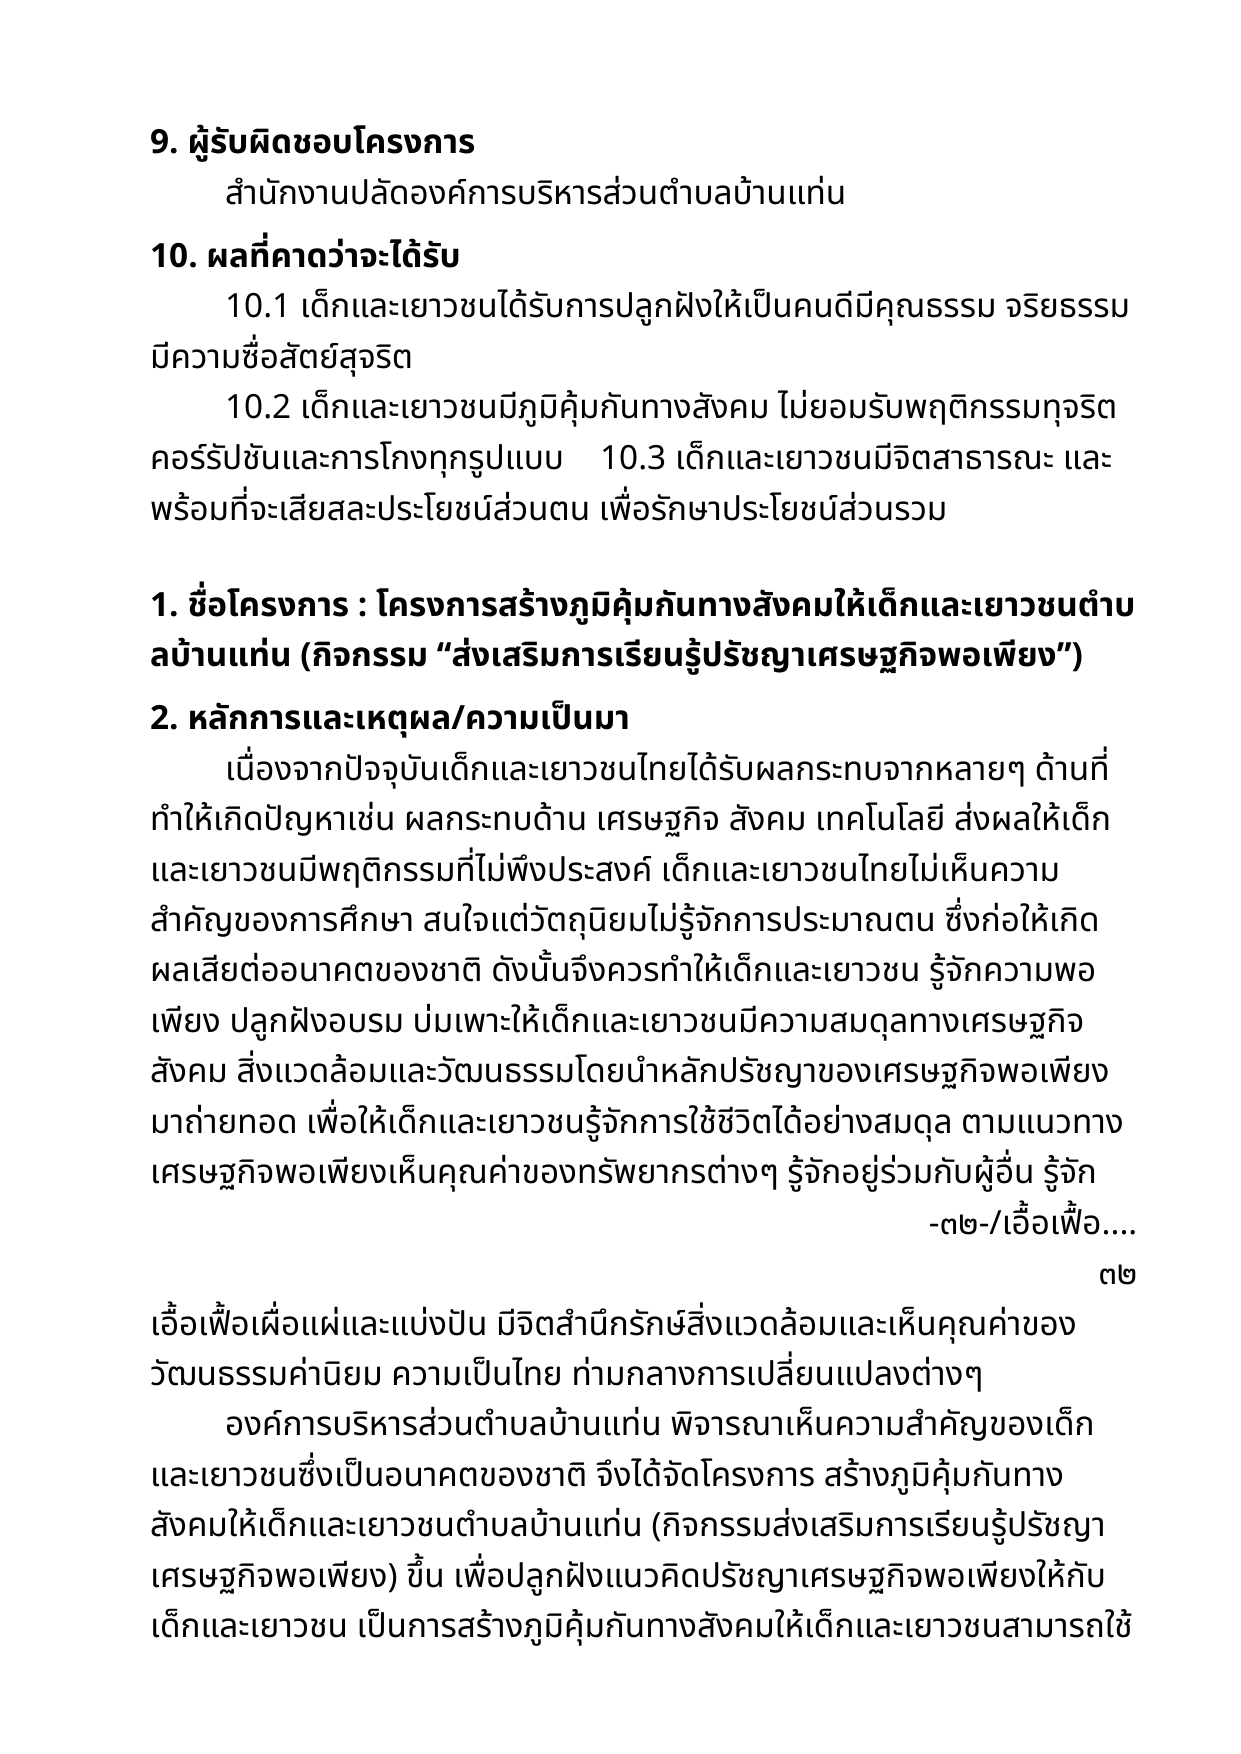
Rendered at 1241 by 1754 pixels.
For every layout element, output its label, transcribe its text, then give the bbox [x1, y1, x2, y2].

list -๓๒-/เอื้อเฟื้อ.... [150, 1198, 1137, 1249]
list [150, 1400, 1137, 1653]
text 10. ผลที่คาดว่าจะได้รับ [150, 232, 1137, 282]
list 10.2 เด็กและเยาวชนมีภูมิคุ้มกันทางสังคม ไม่ยอมรับพฤติกรรมทุจริตคอร์รัปชันและการโกงทุกรูปแบบ 10.3 เด็กและเยาวชนมีจิตสาธารณะ และพร้อมที่จะเสียสละประโยชน์ส่วนตน เพื่อรักษาประโยชน์ส่วนรวม [150, 383, 1137, 535]
list 10.1 เด็กและเยาวชนได้รับการปลูกฝังให้เป็นคนดีมีคุณธรรม จริยธรรม มีความซื่อสัตย์สุจริต [150, 282, 1137, 383]
list เนื่องจากปัจจุบันเด็กและเยาวชนไทยได้รับผลกระทบจากหลายๆ ด้านที่ทําให้เกิดปัญหาเช่น ผลกระทบด้าน เศรษฐกิจ สังคม เทคโนโลยี ส่งผลให้เด็กและเยาวชนมีพฤติกรรมที่ไม่พึงประสงค์ เด็กและเยาวชนไทยไม่เห็นความสําคัญของการศึกษา สนใจแต่วัตถุนิยมไม่รู้จักการประมาณตน ซึ่งก่อให้เกิดผลเสียต่ออนาคตของชาติ ดังนั้นจึงควรทําให้เด็กและเยาวชน รู้จักความพอเพียง ปลูกฝังอบรม บ่มเพาะให้เด็กและเยาวชนมีความสมดุลทางเศรษฐกิจ สังคม สิ่งแวดล้อมและวัฒนธรรมโดยนําหลักปรัชญาของเศรษฐกิจพอเพียงมาถ่ายทอด เพื่อให้เด็กและเยาวชนรู้จักการใช้ชีวิตได้อย่างสมดุล ตามแนวทางเศรษฐกิจพอเพียงเห็นคุณค่าของทรัพยากรต่างๆ รู้จักอยู่ร่วมกับผู้อื่น รู้จัก [150, 745, 1137, 1198]
list สํานักงานปลัดองค์การบริหารส่วนตําบลบ้านแท่น [150, 169, 1137, 219]
list เอื้อเฟื้อเผื่อแผ่และแบ่งปัน มีจิตสํานึกรักษ์สิ่งแวดล้อมและเห็นคุณค่าของวัฒนธรรมค่านิยม ความเป็นไทย ท่ามกลางการเปลี่ยนแปลงต่างๆ [150, 1299, 1137, 1400]
list 1. ชื่อโครงการ : โครงการสร้างภูมิคุ้มกันทางสังคมให้เด็กและเยาวชนตําบลบ้านแท่น (กิจกรรม “ส่งเสริมการเรียนรู้ปรัชญาเศรษฐกิจพอเพียง”) [150, 580, 1137, 682]
text 2. หลักการและเหตุผล/ความเป็นมา [150, 694, 1137, 745]
list ๓๒ [150, 1249, 1137, 1299]
text 9. ผู้รับผิดชอบโครงการ [150, 118, 1137, 169]
